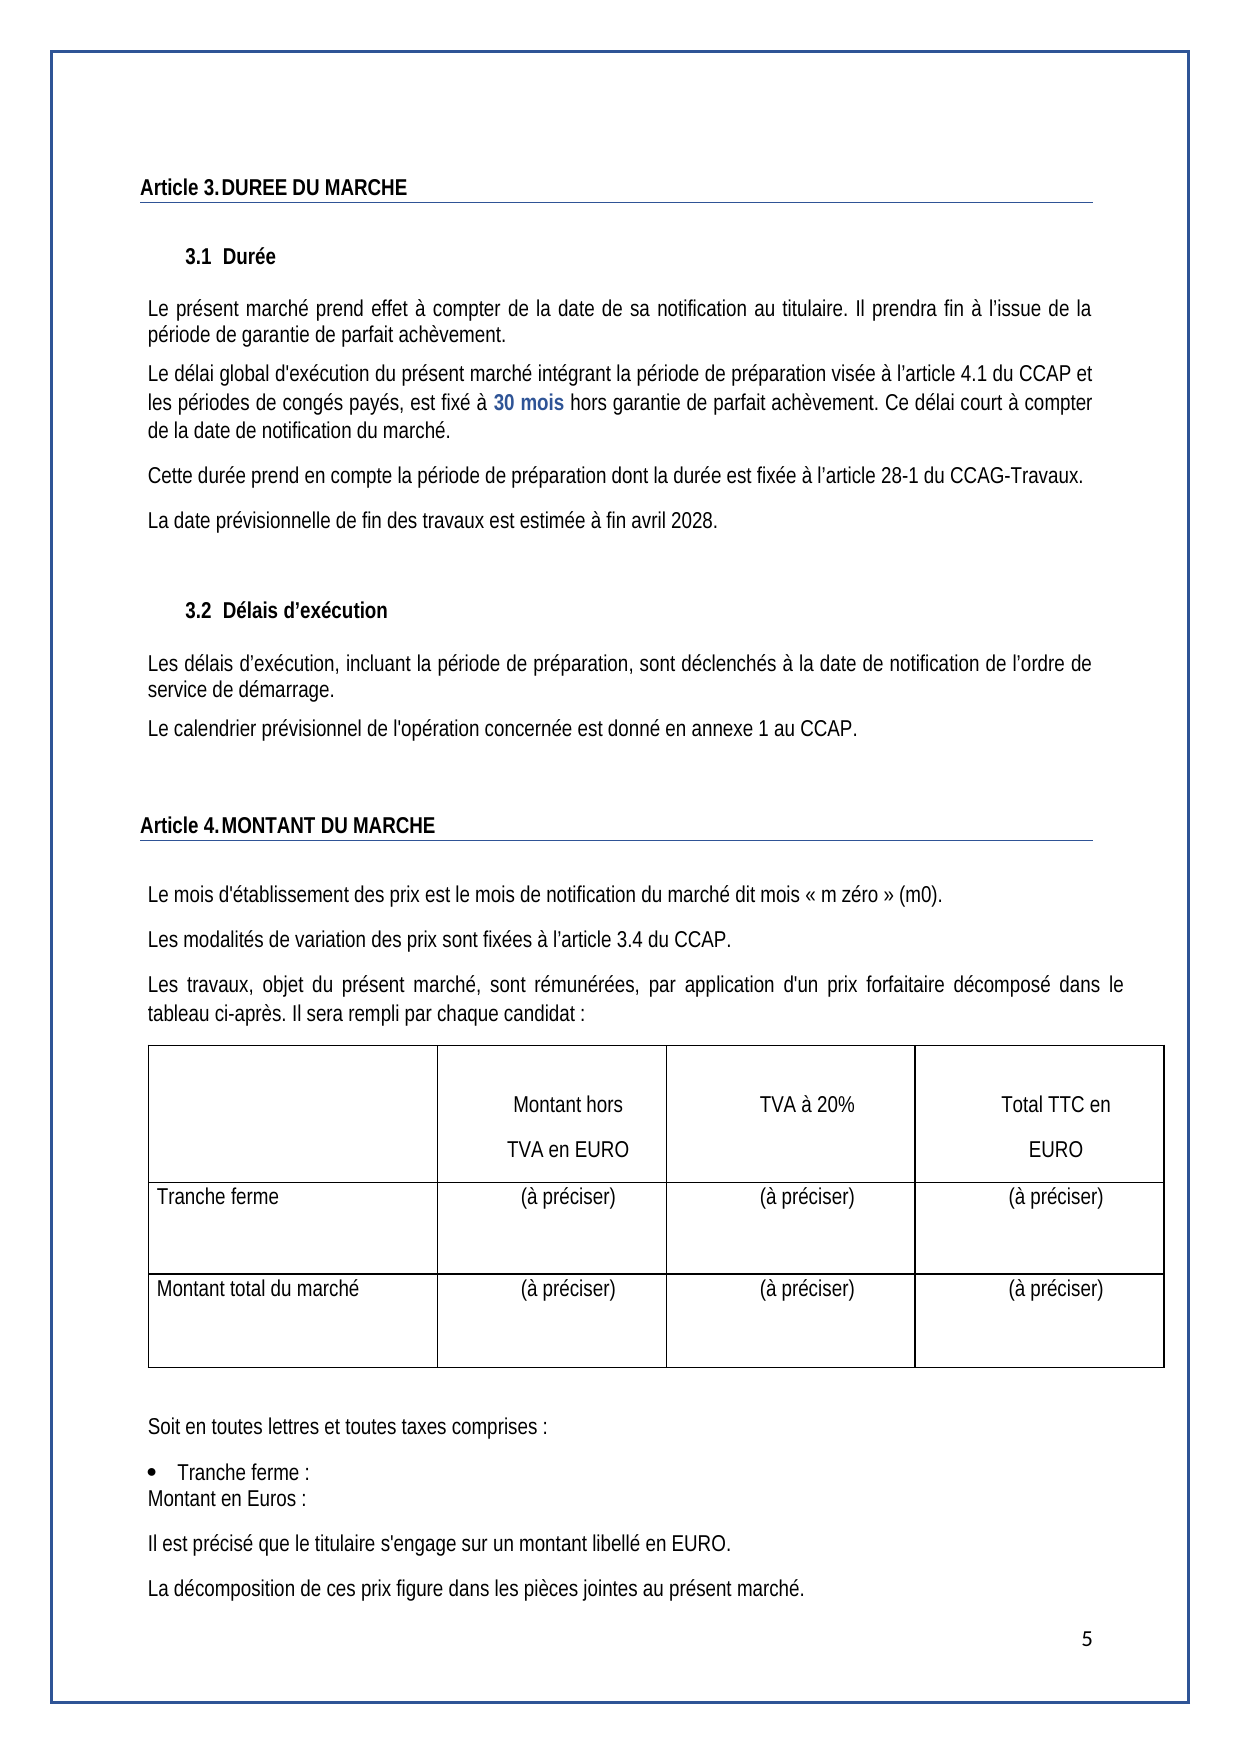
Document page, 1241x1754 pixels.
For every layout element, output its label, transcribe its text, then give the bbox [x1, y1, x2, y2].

text Le mois d'établissement des prix est le mois de notification du marché dit mois « m zéro » (m0). [148, 881, 1125, 907]
text Les délais d’exécution, incluant la période de préparation, sont déclenchés à la date de notification de l’ordre de service de démarrage. [148, 649, 1093, 702]
text Le délai global d'exécution du présent marché intégrant la période de préparation visée à l’article 4.1 du CCAP et les périodes de congés payés, est fixé à 30 mois hors garantie de parfait achèvement. Ce délai court à compter de la date de notification du marché. [148, 360, 1093, 443]
table_cell (à préciser) [438, 1183, 666, 1273]
table_header Total TTC en EURO [916, 1046, 1163, 1181]
list Délais d’exécution [185, 597, 1093, 624]
text La décomposition de ces prix figure dans les pièces jointes au présent marché. [148, 1575, 1125, 1601]
text La date prévisionnelle de fin des travaux est estimée à fin avril 2028. [148, 507, 1099, 534]
table_cell (à préciser) [667, 1275, 914, 1367]
table_cell Montant total du marché [149, 1275, 437, 1367]
table_header [149, 1046, 437, 1181]
list Durée [185, 243, 1093, 269]
text Cette durée prend en compte la période de préparation dont la durée est fixée à l’article 28-1 du CCAG-Travaux. [148, 462, 1099, 488]
text Les modalités de variation des prix sont fixées à l’article 3.4 du CCAP. [148, 926, 1125, 952]
text Le calendrier prévisionnel de l'opération concernée est donné en annexe 1 au CCAP. [148, 715, 1125, 741]
table_cell (à préciser) [438, 1275, 666, 1367]
list Tranche ferme : [148, 1458, 1125, 1485]
text Soit en toutes lettres et toutes taxes comprises : [148, 1413, 1125, 1440]
text Les travaux, objet du présent marché, sont rémunérées, par application d'un prix forfaitaire décomposé dans le tableau ci-après. Il sera rempli par chaque candidat : [148, 971, 1125, 1026]
text Le présent marché prend effet à compter de la date de sa notification au titulaire. Il prendra fin à l’issue de la période de garantie de parfait achèvement. [148, 295, 1093, 348]
table_cell (à préciser) [667, 1183, 914, 1273]
list MONTANT DU MARCHE [140, 812, 1093, 840]
table_header TVA à 20% [667, 1046, 914, 1181]
table_cell Tranche ferme [149, 1183, 437, 1273]
list DUREE DU MARCHE [140, 174, 1093, 202]
table_cell (à préciser) [916, 1275, 1163, 1367]
table_header Montant hors TVA en EURO [438, 1046, 666, 1181]
table_cell (à préciser) [916, 1183, 1163, 1273]
text Il est précisé que le titulaire s'engage sur un montant libellé en EURO. [148, 1530, 1125, 1556]
list Montant en Euros : [148, 1485, 1125, 1511]
